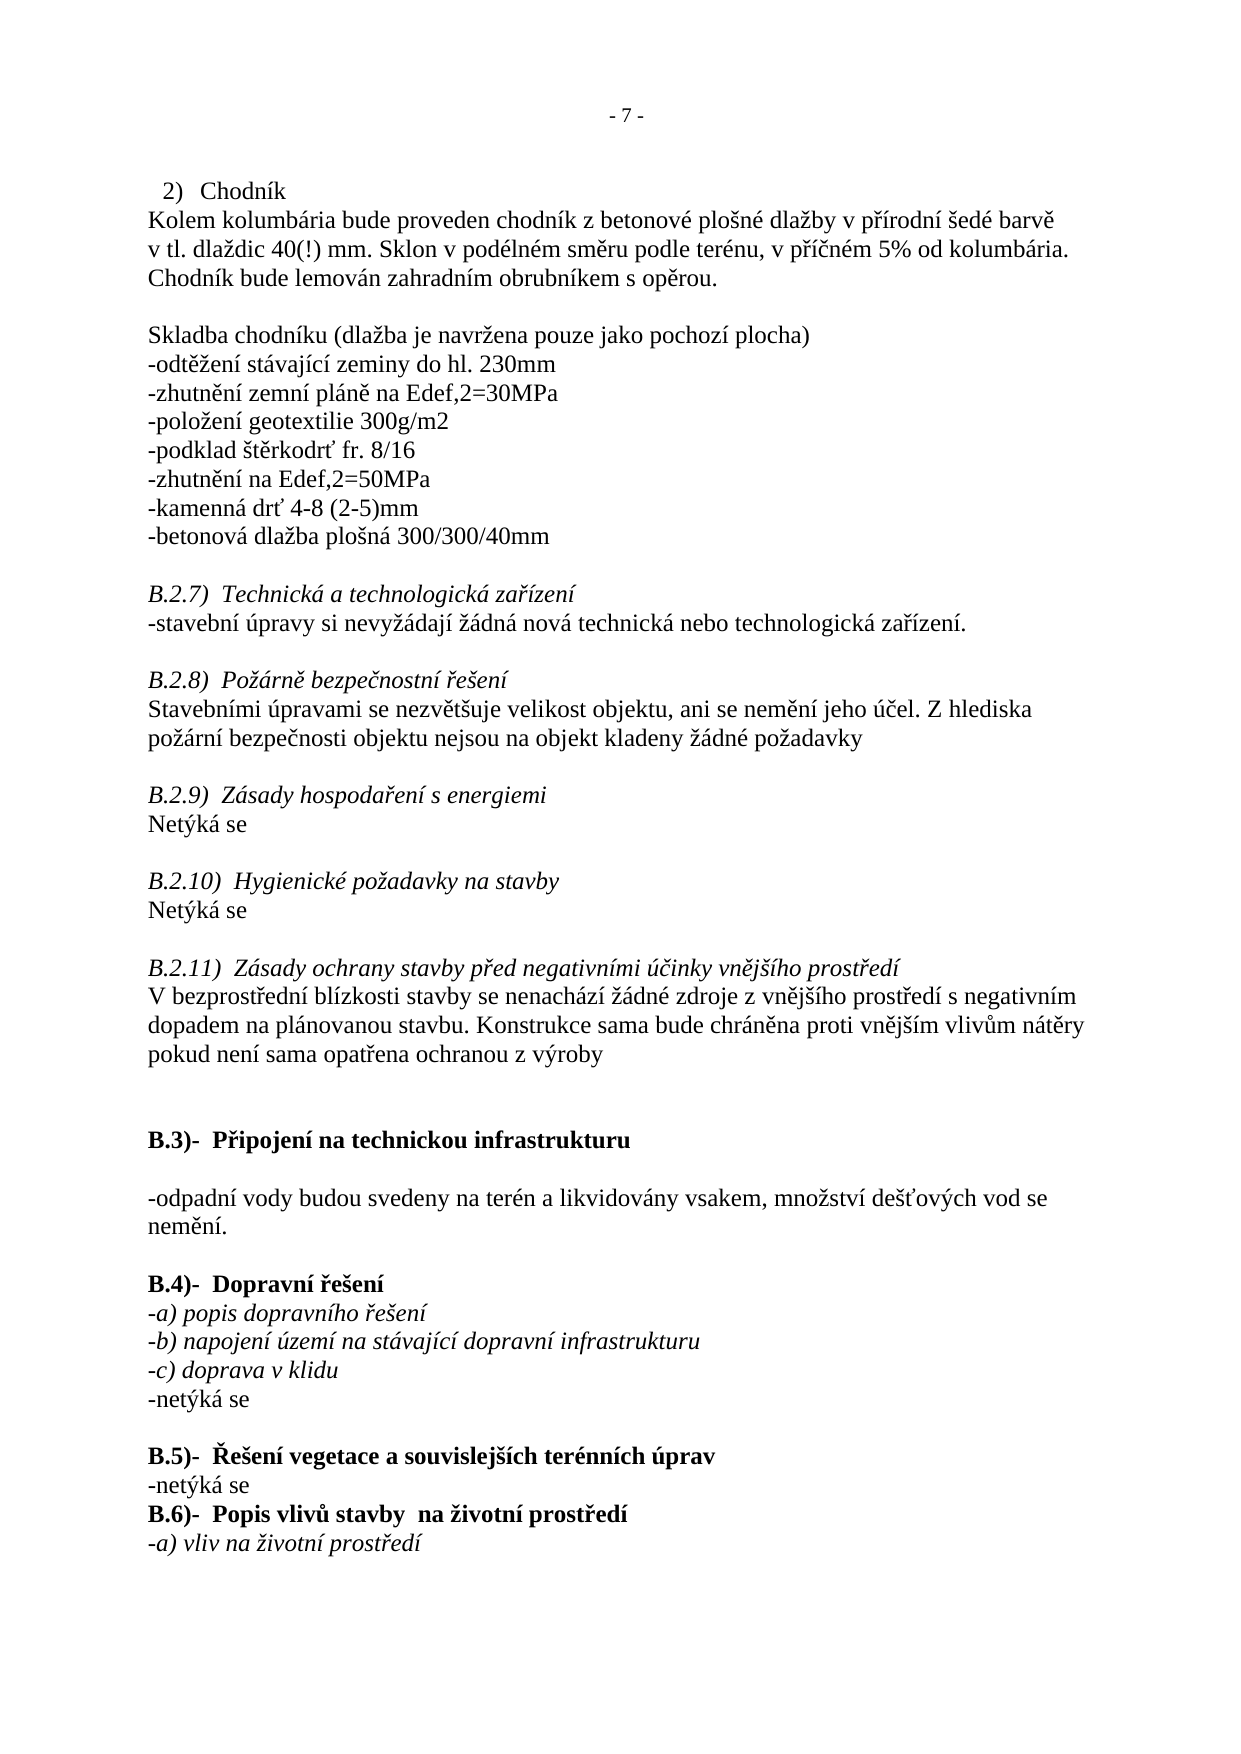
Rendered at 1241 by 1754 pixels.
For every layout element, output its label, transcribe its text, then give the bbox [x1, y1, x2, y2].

text B.2.8) Požárně bezpečnostní řešení [148, 665, 1093, 694]
text -netýká se [148, 1384, 1093, 1413]
text B.2.10) Hygienické požadavky na stavby [148, 866, 1093, 895]
text B.6)- Popis vlivů stavby na životní prostředí [148, 1499, 1093, 1528]
text -podklad štěrkodrť fr. 8/16 [148, 435, 1093, 464]
text -položení geotextilie 300g/m2 [148, 406, 1093, 435]
text -odtěžení stávající zeminy do hl. 230mm [148, 349, 1093, 378]
text -a) vliv na životní prostředí [148, 1528, 1093, 1556]
text -kamenná drť 4-8 (2-5)mm [148, 493, 1093, 521]
text -zhutnění zemní pláně na Edef,2=30MPa [148, 378, 1093, 406]
text -odpadní vody budou svedeny na terén a likvidovány vsakem, množství dešťových vod se nemění. [148, 1183, 1093, 1240]
text -c) doprava v klidu [148, 1355, 1093, 1384]
list Chodník [162, 176, 1093, 205]
text -betonová dlažba plošná 300/300/40mm [148, 521, 1093, 550]
text B.2.9) Zásady hospodaření s energiemi [148, 780, 1093, 809]
text B.2.11) Zásady ochrany stavby před negativními účinky vnějšího prostředí [148, 953, 1093, 981]
text B.2.7) Technická a technologická zařízení [148, 579, 1093, 608]
text -b) napojení území na stávající dopravní infrastrukturu [148, 1326, 1093, 1355]
text Stavebními úpravami se nezvětšuje velikost objektu, ani se nemění jeho účel. Z hlediska požární bezpečnosti objektu nejsou na objekt kladeny žádné požadavky [148, 694, 1093, 751]
text B.3)- Připojení na technickou infrastrukturu [148, 1125, 1093, 1154]
text Kolem kolumbária bude proveden chodník z betonové plošné dlažby v přírodní šedé barvě v tl. dlaždic 40(!) mm. Sklon v podélném směru podle terénu, v příčném 5% od kolumbária. [148, 205, 1093, 263]
text -netýká se [148, 1470, 1093, 1499]
text Skladba chodníku (dlažba je navržena pouze jako pochozí plocha) [148, 320, 1093, 349]
text -zhutnění na Edef,2=50MPa [148, 464, 1093, 493]
text Chodník bude lemován zahradním obrubníkem s opěrou. [148, 263, 1093, 291]
text Netýká se [148, 895, 1093, 924]
text Netýká se [148, 809, 1093, 838]
text V bezprostřední blízkosti stavby se nenachází žádné zdroje z vnějšího prostředí s negativním dopadem na plánovanou stavbu. Konstrukce sama bude chráněna proti vnějším vlivům nátěry pokud není sama opatřena ochranou z výroby [148, 981, 1093, 1068]
text B.4)- Dopravní řešení [148, 1269, 1093, 1298]
text B.5)- Řešení vegetace a souvislejších terénních úprav [148, 1441, 1093, 1470]
text -a) popis dopravního řešení [148, 1298, 1093, 1326]
text -stavební úpravy si nevyžádají žádná nová technická nebo technologická zařízení. [148, 608, 1093, 636]
